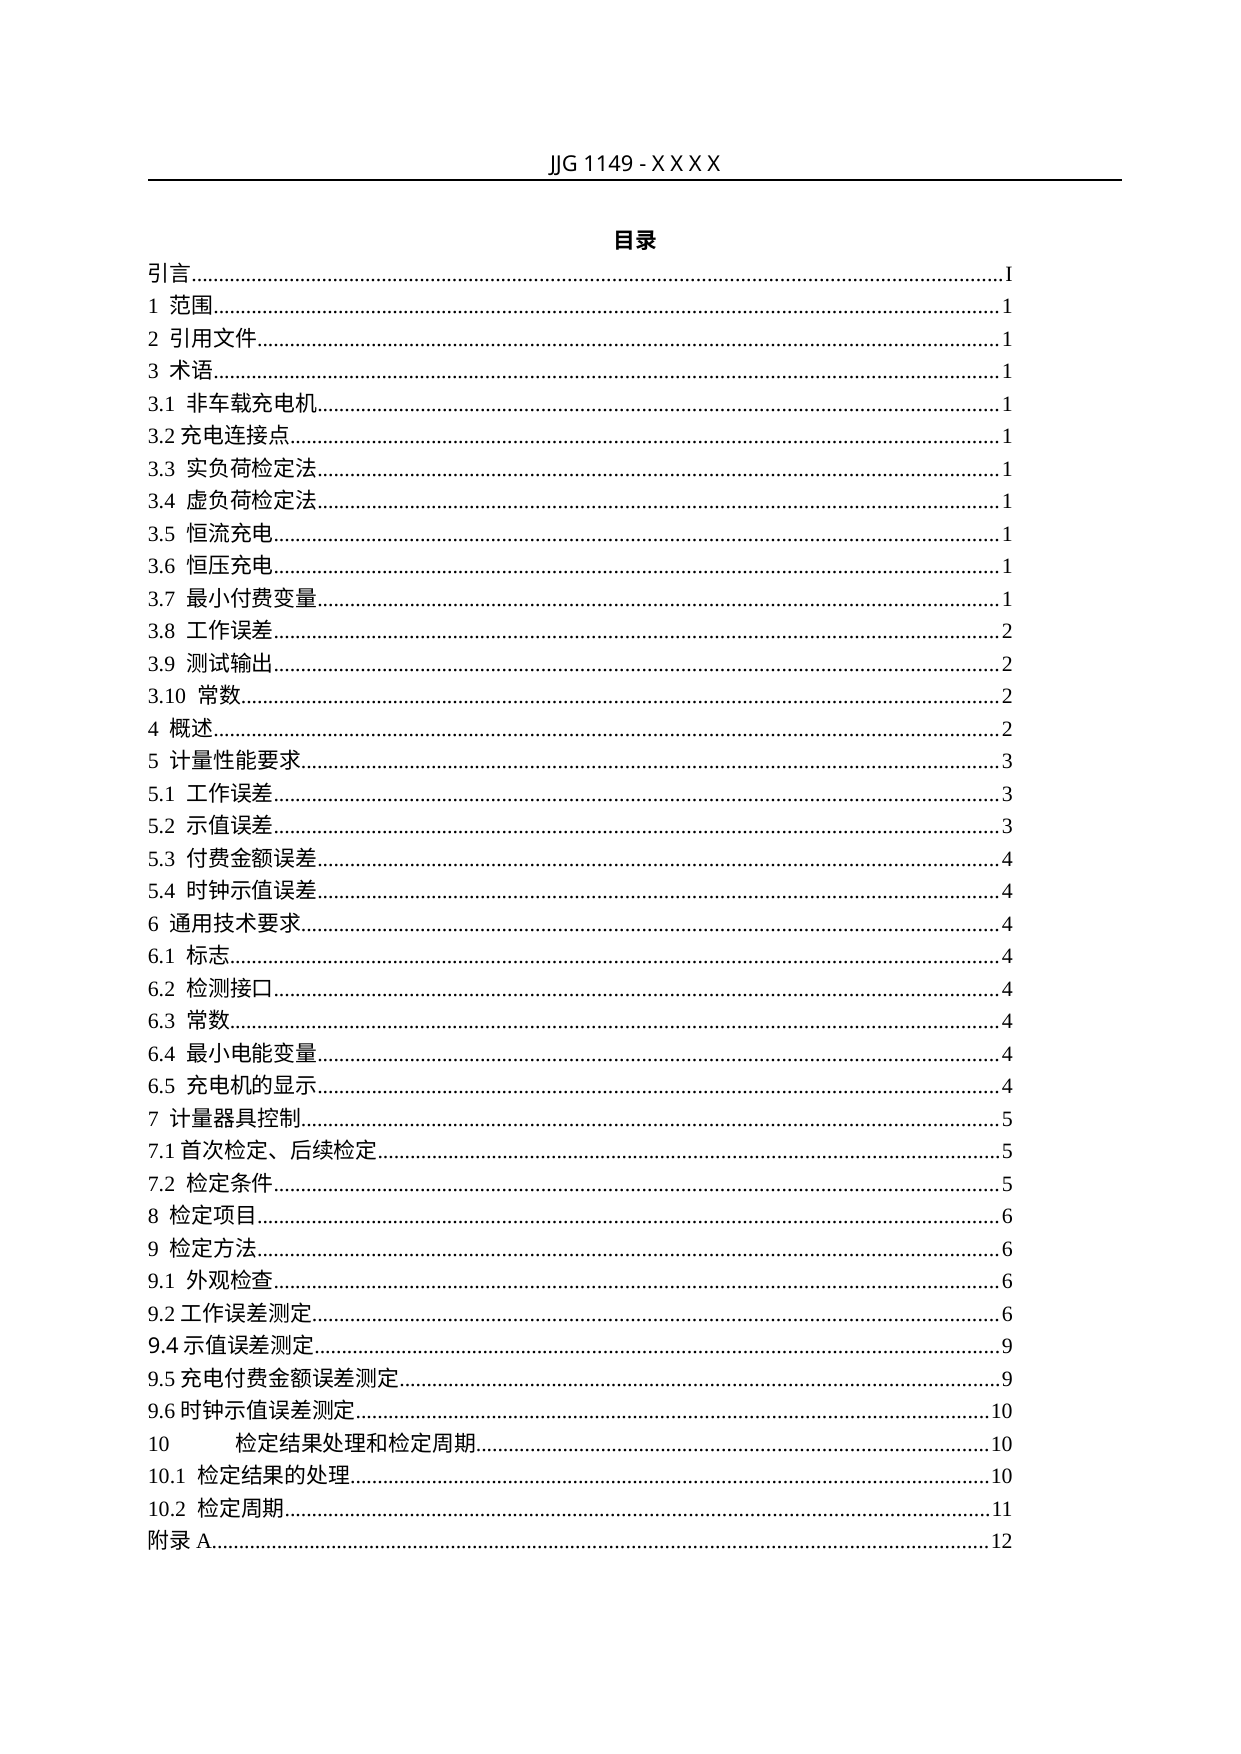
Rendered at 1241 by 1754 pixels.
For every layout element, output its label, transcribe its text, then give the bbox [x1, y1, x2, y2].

text 3.2 充电连接点 1 [148, 418, 1122, 450]
text 3.10 常数 2 [148, 678, 1122, 710]
text 3.4 虚负荷检定法 1 [148, 483, 1122, 515]
text 3 术语 1 [148, 353, 1122, 385]
text 7.1 首次检定、后续检定 5 [148, 1133, 1122, 1165]
text 9.5 充电付费金额误差测定 9 [148, 1360, 1122, 1393]
text 6.2 检测接口 4 [148, 970, 1122, 1003]
text 5.3 付费金额误差 4 [148, 840, 1122, 873]
text 10 检定结果处理和检定周期 10 [148, 1425, 1122, 1458]
text 3.8 工作误差 2 [148, 613, 1122, 645]
text 9.4示值误差测定 9 [148, 1328, 1122, 1360]
text 2 引用文件 1 [148, 320, 1122, 353]
text 3.3 实负荷检定法 1 [148, 450, 1122, 483]
text 8 检定项目 6 [148, 1198, 1122, 1230]
text 6.4 最小电能变量 4 [148, 1035, 1122, 1068]
text 6.3 常数 4 [148, 1003, 1122, 1035]
text 3.9 测试输出 2 [148, 645, 1122, 678]
text 7.2 检定条件 5 [148, 1165, 1122, 1198]
text 6 通用技术要求 4 [148, 905, 1122, 938]
text 4 概述 2 [148, 710, 1122, 743]
text 10.2 检定周期 11 [148, 1490, 1122, 1523]
text 3.1 非车载充电机 1 [148, 385, 1122, 418]
text 6.1 标志 4 [148, 938, 1122, 970]
text 9.2 工作误差测定 6 [148, 1295, 1122, 1328]
text 目录 [148, 223, 1122, 255]
text 9 检定方法 6 [148, 1230, 1122, 1263]
text 6.5 充电机的显示 4 [148, 1068, 1122, 1100]
text 1 范围 1 [148, 288, 1122, 320]
text 5.1 工作误差 3 [148, 775, 1122, 808]
text 3.7 最小付费变量 1 [148, 580, 1122, 613]
text 9.1 外观检查 6 [148, 1263, 1122, 1295]
text 3.5 恒流充电 1 [148, 515, 1122, 548]
text 5.4 时钟示值误差 4 [148, 873, 1122, 905]
text 引言 I [148, 255, 1122, 288]
text 3.6 恒压充电 1 [148, 548, 1122, 580]
text 9.6 时钟示值误差测定 10 [148, 1393, 1122, 1425]
text 附录A 12 [148, 1523, 1122, 1555]
text 7 计量器具控制 5 [148, 1100, 1122, 1133]
text 5.2 示值误差 3 [148, 808, 1122, 840]
text 10.1 检定结果的处理 10 [148, 1458, 1122, 1490]
text 5 计量性能要求 3 [148, 743, 1122, 775]
